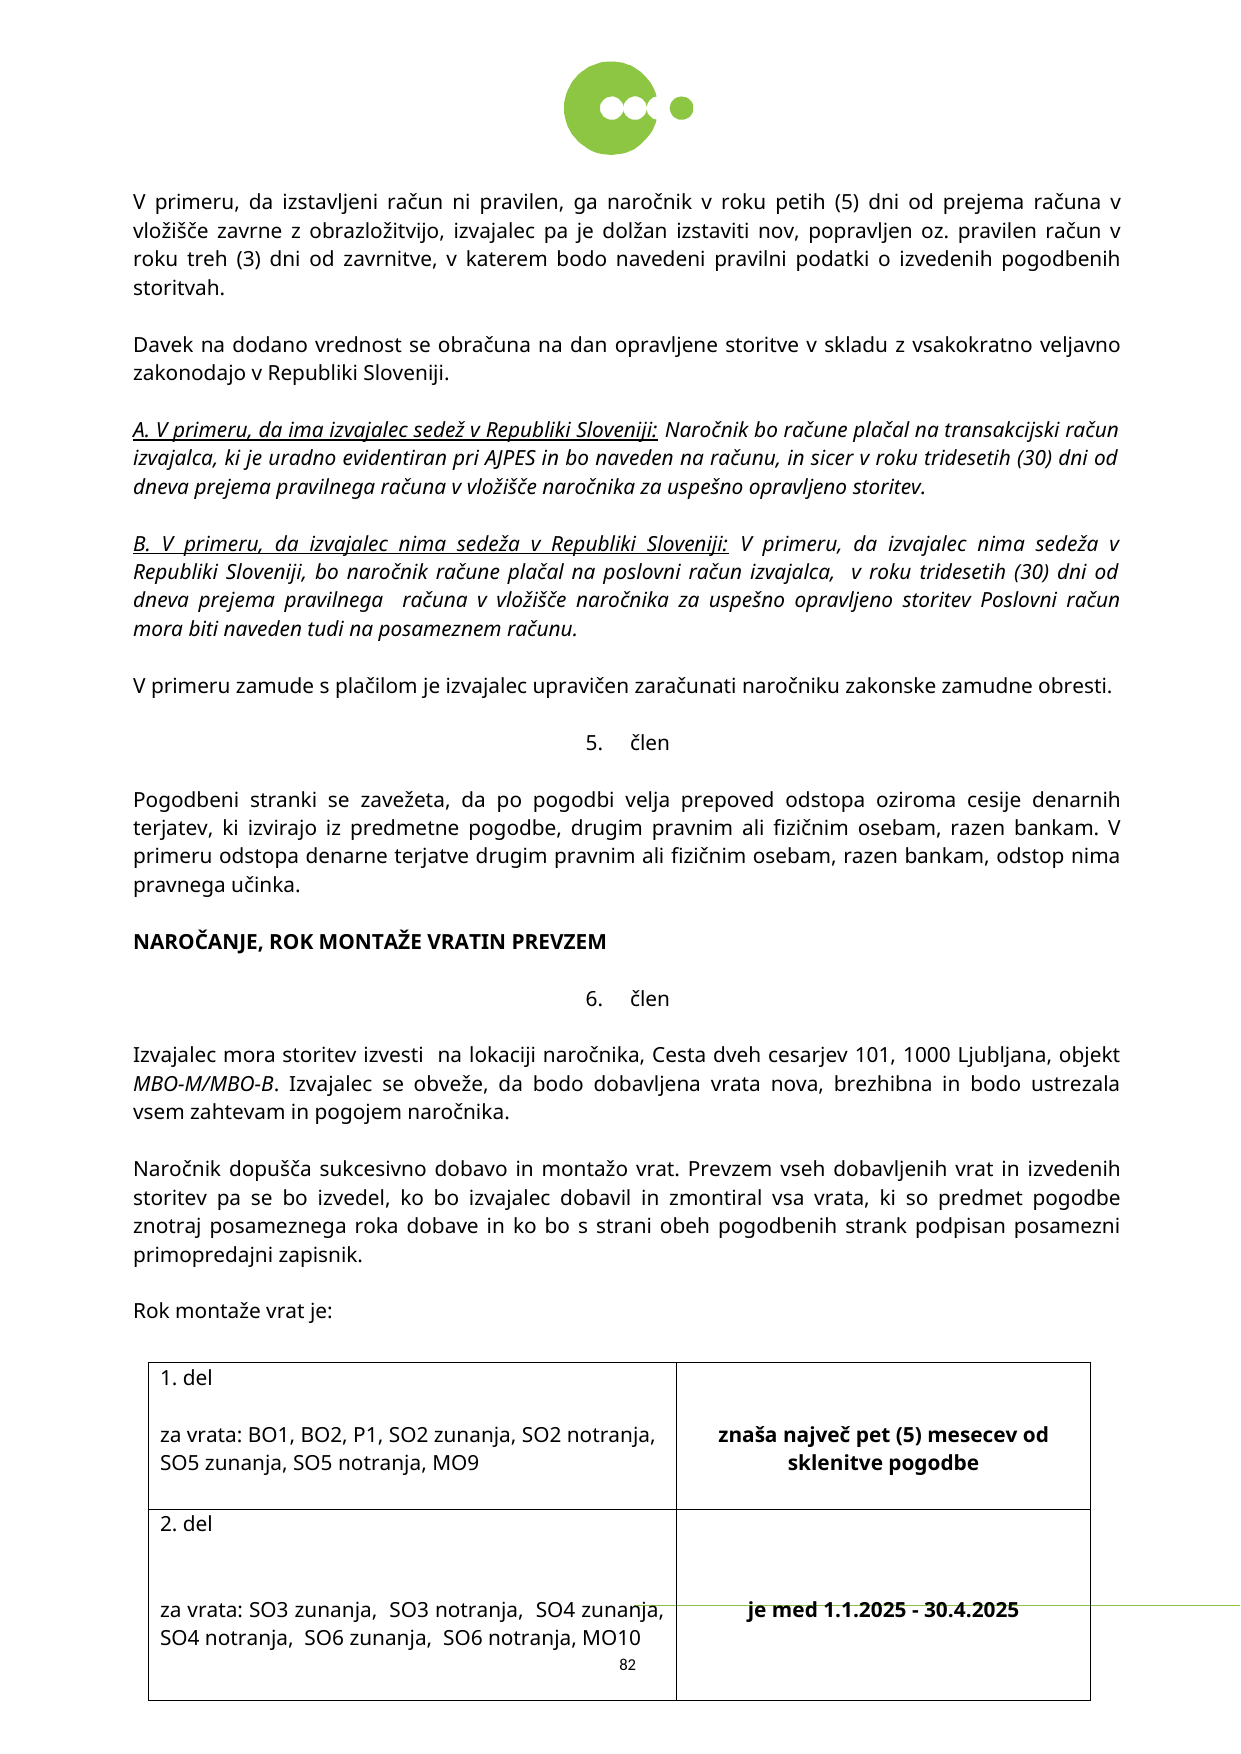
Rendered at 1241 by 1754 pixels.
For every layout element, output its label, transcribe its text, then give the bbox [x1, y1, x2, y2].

text Davek na dodano vrednost se obračuna na dan opravljene storitve v skladu z vsakokratno veljavno zakonodajo v Republiki Sloveniji. [133, 330, 1122, 387]
text Pogodbeni stranki se zavežeta, da po pogodbi velja prepoved odstopa oziroma cesije denarnih terjatev, ki izvirajo iz predmetne pogodbe, drugim pravnim ali fizičnim osebam, razen bankam. V primeru odstopa denarne terjatve drugim pravnim ali fizičnim osebam, razen bankam, odstop nima pravnega učinka. [133, 785, 1122, 898]
text V primeru zamude s plačilom je izvajalec upravičen zaračunati naročniku zakonske zamudne obresti. [133, 671, 1122, 699]
text Izvajalec mora storitev izvesti na lokaciji naročnika, Cesta dveh cesarjev 101, 1000 Ljubljana, objekt MBO-M/MBO-B. Izvajalec se obveže, da bodo dobavljena vrata nova, brezhibna in bodo ustrezala vsem zahtevam in pogojem naročnika. [133, 1041, 1122, 1126]
text V primeru, da izstavljeni račun ni pravilen, ga naročnik v roku petih (5) dni od prejema računa v vložišče zavrne z obrazložitvijo, izvajalec pa je dolžan izstaviti nov, popravljen oz. pravilen račun v roku treh (3) dni od zavrnitve, v katerem bodo navedeni pravilni podatki o izvedenih pogodbenih storitvah. [133, 187, 1122, 301]
text NAROČANJE, ROK MONTAŽE VRATIN PREVZEM [133, 927, 1122, 955]
list člen [133, 728, 1122, 756]
list člen [133, 984, 1122, 1012]
text A. V primeru, da ima izvajalec sedež v Republiki Sloveniji: Naročnik bo račune plačal na transakcijski račun izvajalca, ki je uradno evidentiran pri AJPES in bo naveden na računu, in sicer v roku tridesetih (30) dni od dneva prejema pravilnega računa v vložišče naročnika za uspešno opravljeno storitev. [133, 415, 1122, 500]
text B. V primeru, da izvajalec nima sedeža v Republiki Sloveniji: V primeru, da izvajalec nima sedeža v Republiki Sloveniji, bo naročnik račune plačal na poslovni račun izvajalca, v roku tridesetih (30) dni od dneva prejema pravilnega računa v vložišče naročnika za uspešno opravljeno storitev Poslovni račun mora biti naveden tudi na posameznem računu. [133, 529, 1122, 642]
text Rok montaže vrat je: [133, 1297, 1122, 1325]
text Naročnik dopušča sukcesivno dobavo in montažo vrat. Prevzem vseh dobavljenih vrat in izvedenih storitev pa se bo izvedel, ko bo izvajalec dobavil in zmontiral vsa vrata, ki so predmet pogodbe znotraj posameznega roka dobave in ko bo s strani obeh pogodbenih strank podpisan posamezni primopredajni zapisnik. [133, 1154, 1122, 1268]
